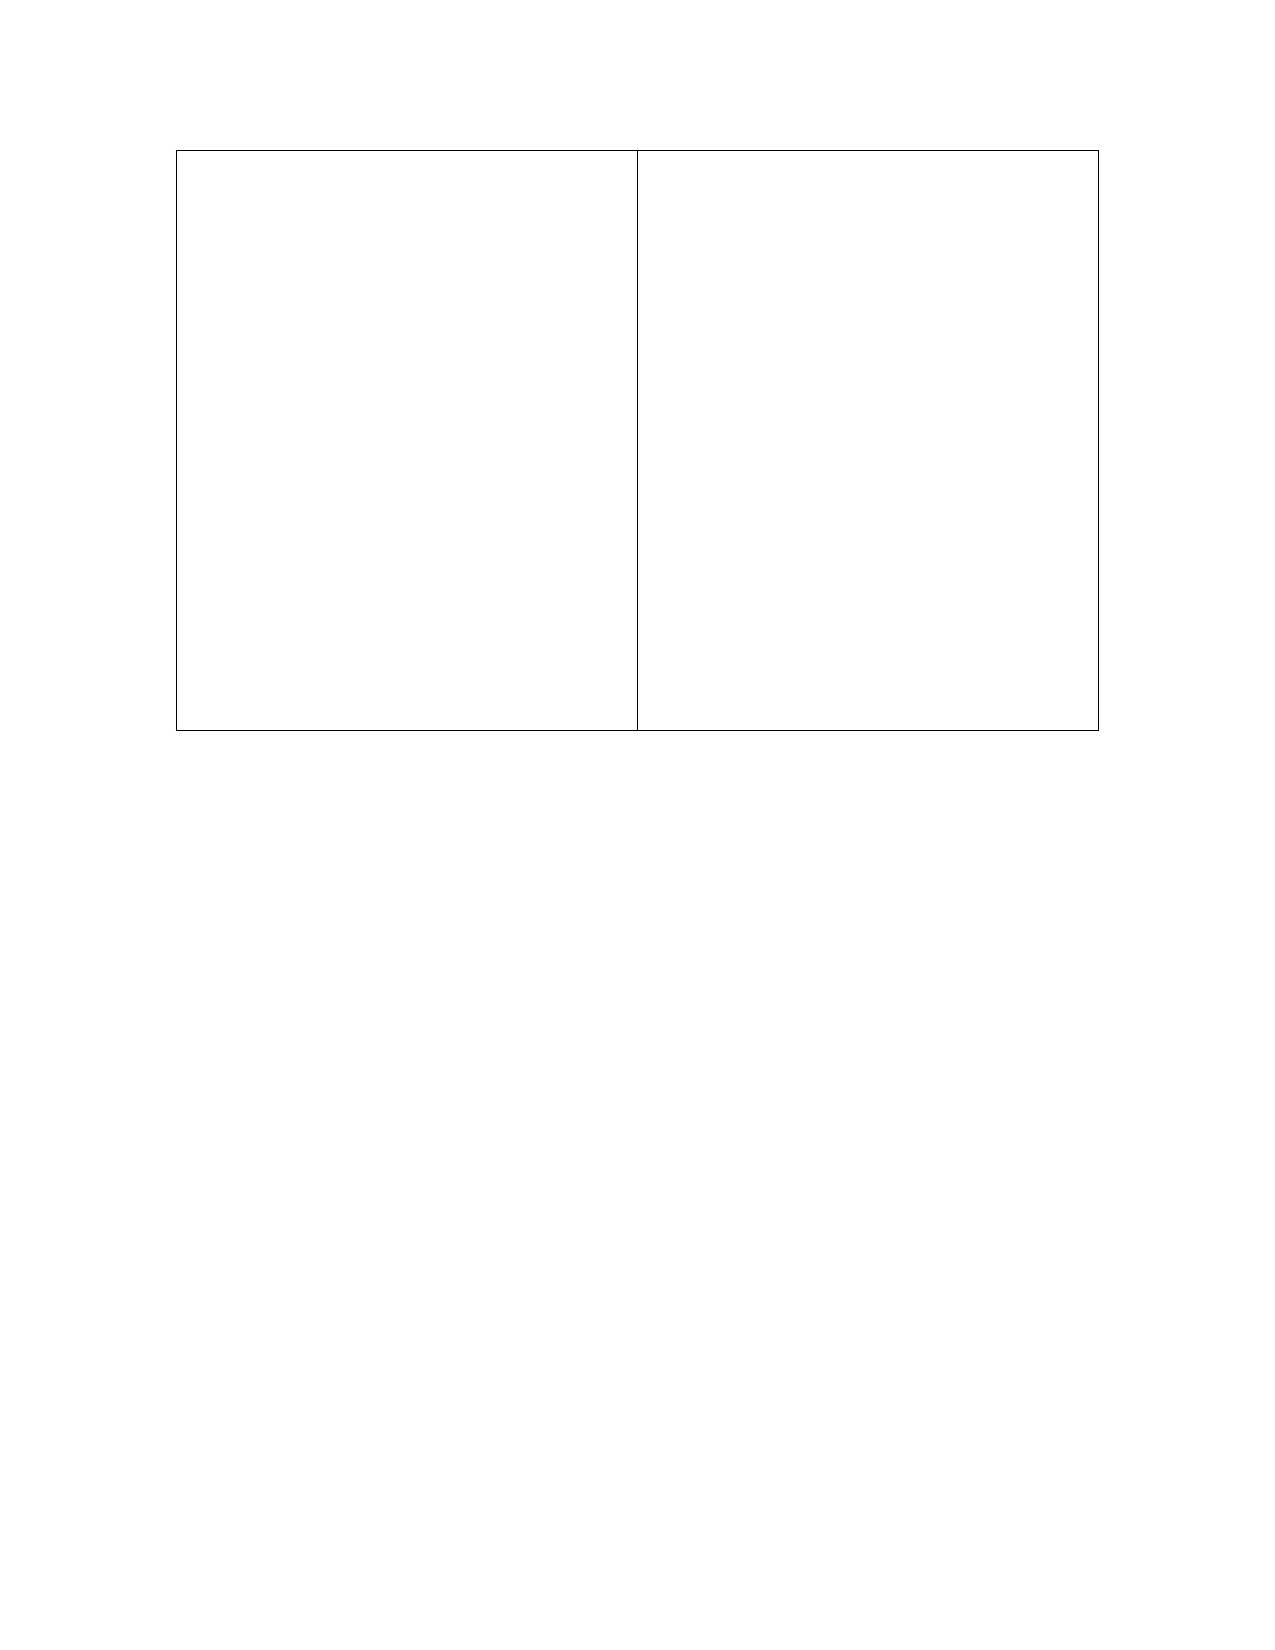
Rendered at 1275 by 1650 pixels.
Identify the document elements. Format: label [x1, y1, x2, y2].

table_header [177, 151, 637, 730]
table_header [638, 151, 1098, 730]
